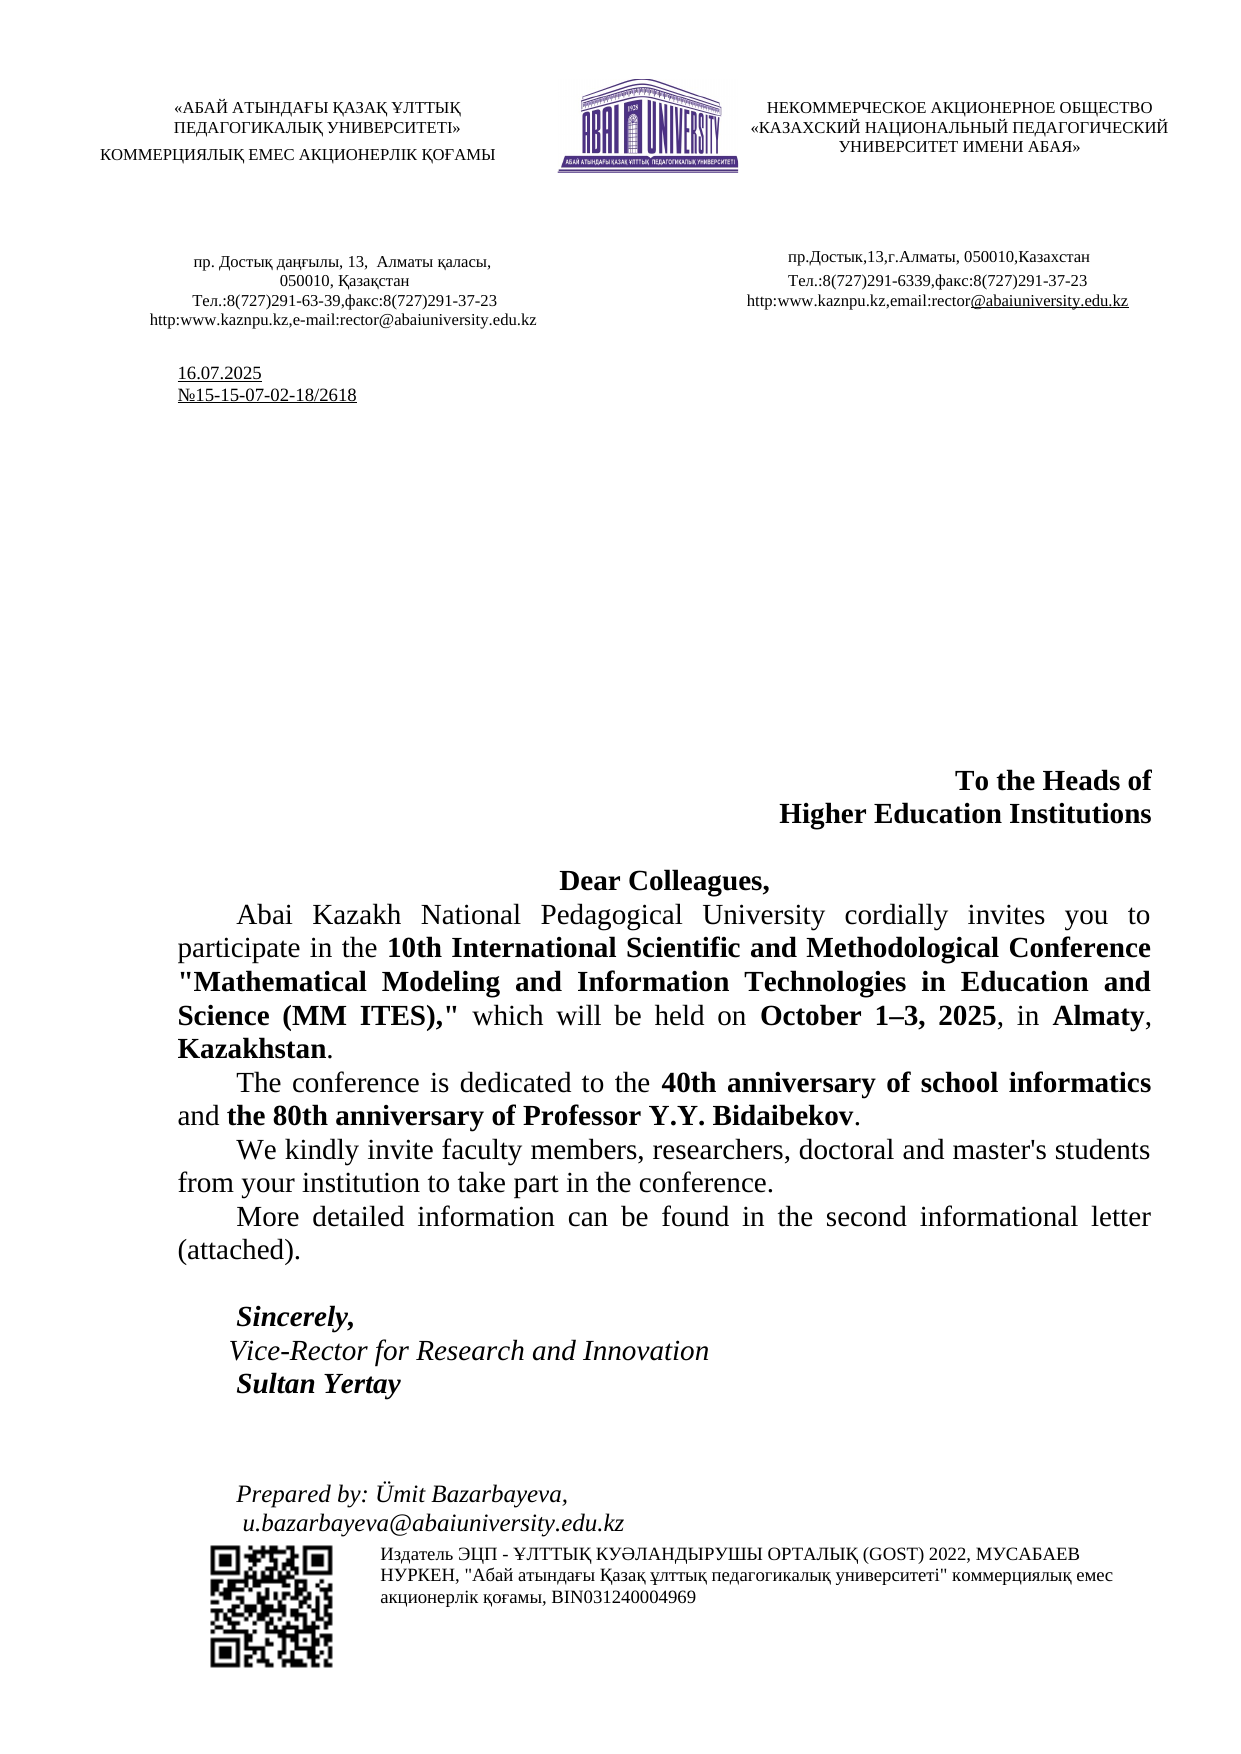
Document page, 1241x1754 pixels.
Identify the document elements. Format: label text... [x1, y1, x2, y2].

text To the Heads of [177, 763, 1152, 796]
text Sultan Yertay [177, 1367, 1152, 1400]
text Sincerely, Vice-Rector for Research and Innovation [177, 1299, 1152, 1367]
text Abai Kazakh National Pedagogical University cordially invites you to participate in the 10th International Scientific and Methodological Conference "Mathematical Modeling and Information Technologies in Education and Science (MM ITES)," which will be held on October 1–3, 2025, in Almaty, Kazakhstan. [177, 897, 1152, 1065]
text Dear Colleagues, [177, 830, 1152, 897]
picture [207, 1542, 337, 1672]
text Prepared by: Ümit Bazarbayeva, [177, 1479, 1152, 1508]
text More detailed information can be found in the second informational letter (attached). [177, 1199, 1152, 1266]
text We kindly invite faculty members, researchers, doctoral and master's students from your institution to take part in the conference. [177, 1132, 1152, 1199]
text The conference is dedicated to the 40th anniversary of school informatics and the 80th anniversary of Professor Y.Y. Bidaibekov. [177, 1065, 1152, 1132]
text Higher Education Institutions [177, 796, 1152, 830]
text u.bazarbayeva@abaiuniversity.edu.kz [177, 1508, 1152, 1537]
picture [557, 79, 739, 173]
